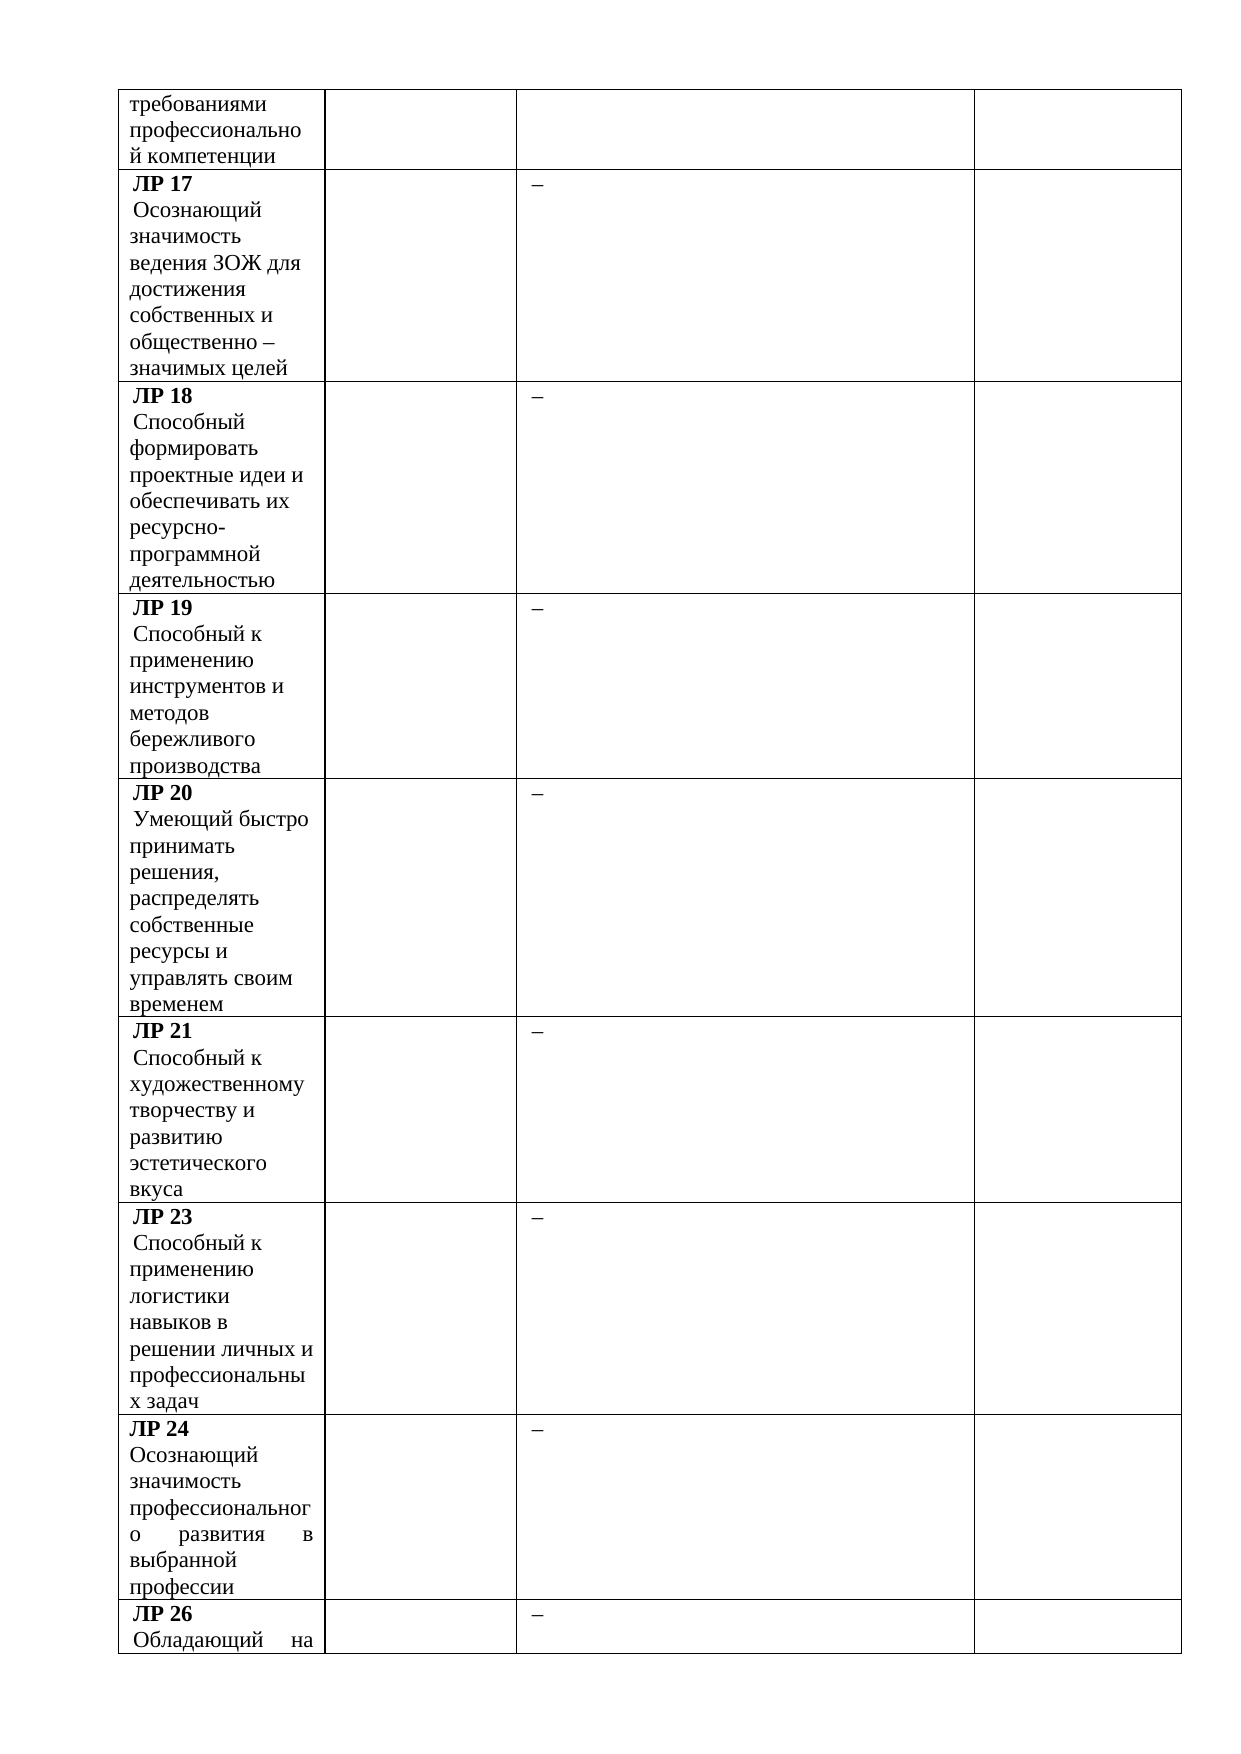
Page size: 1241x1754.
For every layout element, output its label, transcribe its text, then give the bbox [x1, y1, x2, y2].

table_cell [517, 170, 974, 381]
table_cell ЛР 24 Осознающий значимость профессионального развития в выбранной профессии [119, 1415, 324, 1599]
table_cell [975, 594, 1181, 778]
table_cell [326, 90, 516, 169]
table_cell [975, 170, 1181, 381]
table_cell [517, 1600, 974, 1653]
table_cell [326, 594, 516, 778]
table_cell [517, 382, 974, 592]
table_cell [517, 90, 974, 169]
table_cell [326, 779, 516, 1016]
table_cell [326, 1415, 516, 1599]
table_cell [326, 1017, 516, 1202]
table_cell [119, 90, 324, 169]
table_cell [517, 1415, 974, 1599]
table_cell ЛР 18 Способный формировать проектные идеи и обеспечивать их ресурсно-программной деятельностью [119, 382, 324, 592]
table_cell [975, 90, 1181, 169]
table_cell [326, 1600, 516, 1653]
table_cell [975, 1203, 1181, 1414]
table_cell [975, 1415, 1181, 1599]
table_cell [975, 1017, 1181, 1202]
table_cell ЛР 20 Умеющий быстро принимать решения, распределять собственные ресурсы и управлять своим временем [119, 779, 324, 1016]
table_cell [975, 1600, 1181, 1653]
table_cell ЛР 17 Осознающий значимость ведения ЗОЖ для достижения собственных и общественно – значимых целей [119, 170, 324, 381]
table_cell [975, 779, 1181, 1016]
table_cell [517, 779, 974, 1016]
table_cell [517, 1203, 974, 1414]
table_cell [119, 1600, 324, 1653]
table_cell ЛР 19 Способный к применению инструментов и методов бережливого производства [119, 594, 324, 778]
table_cell ЛР 21 Способный к художественному творчеству и развитию эстетического вкуса [119, 1017, 324, 1202]
table_cell [517, 1017, 974, 1202]
table_cell [326, 170, 516, 381]
table_cell [517, 594, 974, 778]
table_cell [326, 382, 516, 592]
table_cell [975, 382, 1181, 592]
table_cell [326, 1203, 516, 1414]
table_cell ЛР 23 Способный к применению логистики навыков в решении личных и профессиональных задач [119, 1203, 324, 1414]
